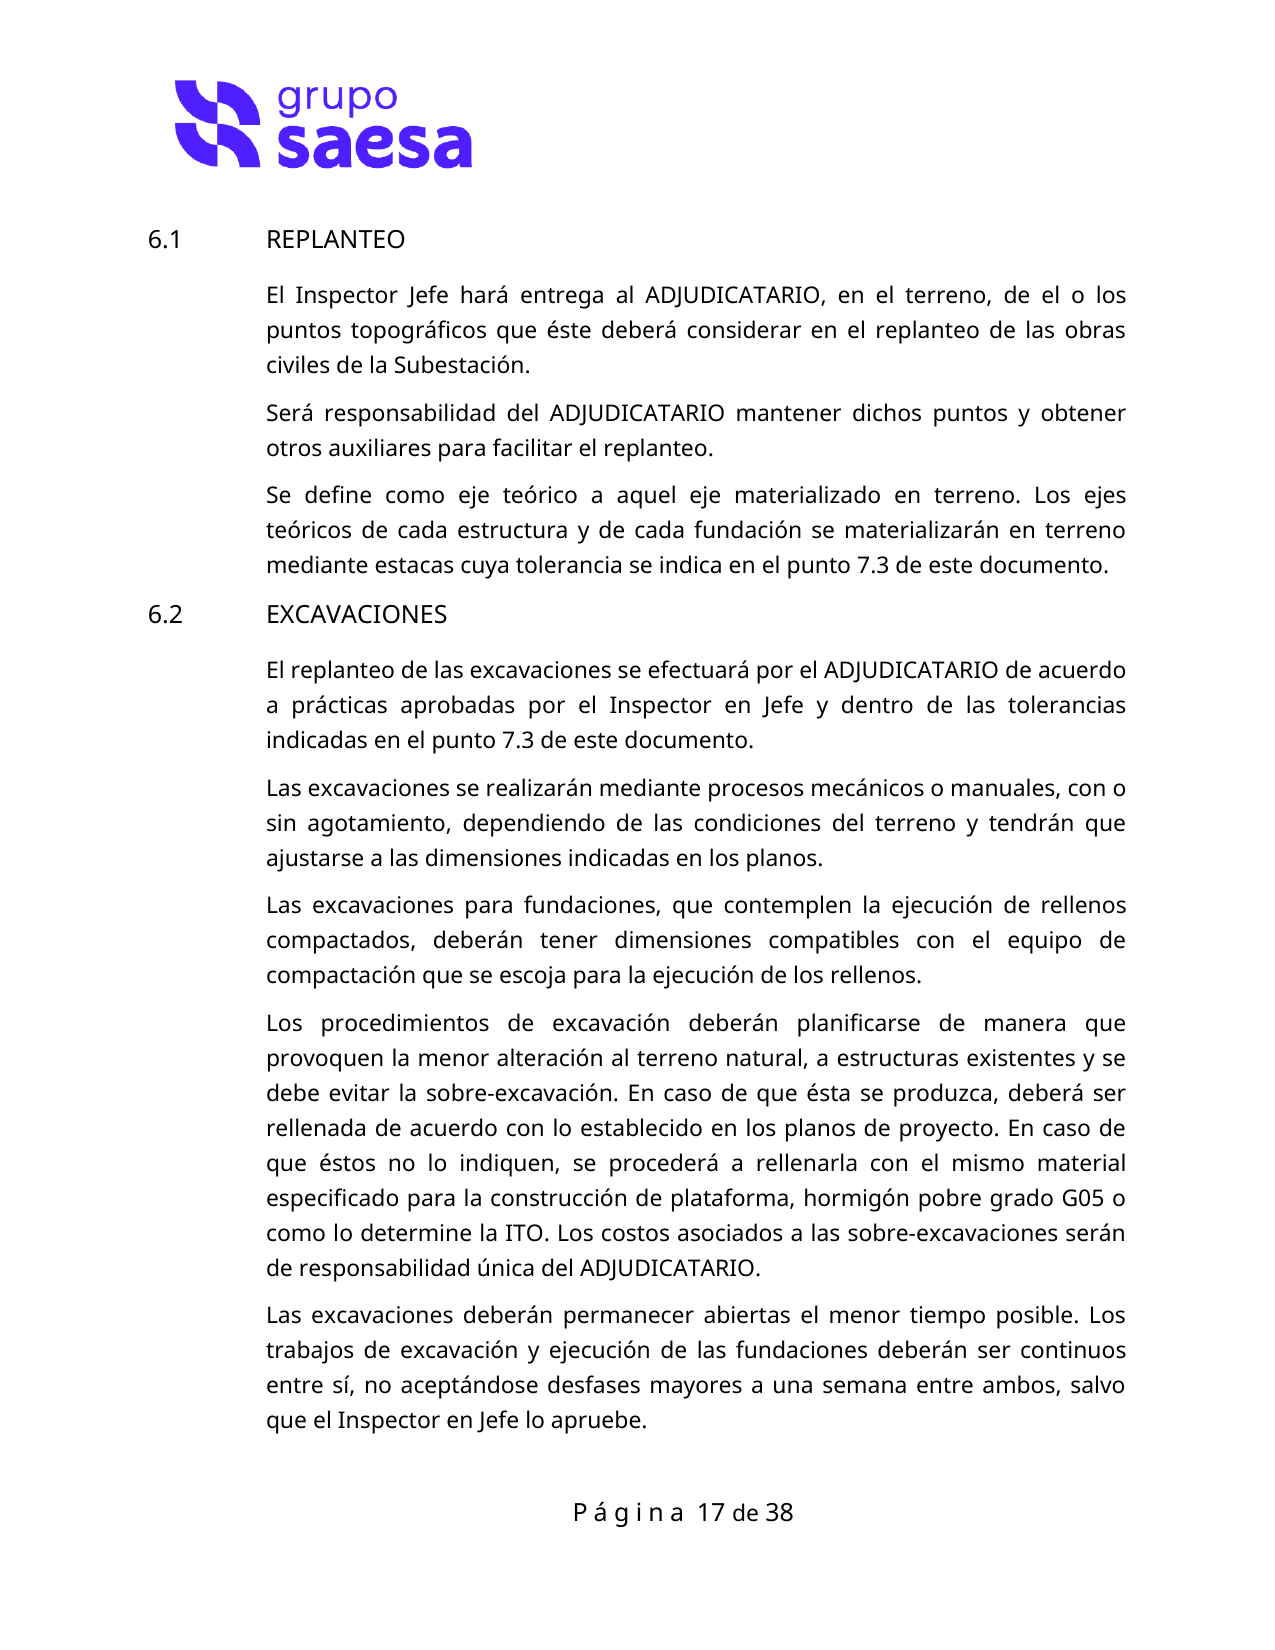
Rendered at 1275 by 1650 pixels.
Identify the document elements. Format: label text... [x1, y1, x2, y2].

text Los procedimientos de excavación deberán planificarse de manera que provoquen la menor alteración al terreno natural, a estructuras existentes y se debe evitar la sobre-excavación. En caso de que ésta se produzca, deberá ser rellenada de acuerdo con lo establecido en los planos de proyecto. En caso de que éstos no lo indiquen, se procederá a rellenarla con el mismo material especificado para la construcción de plataforma, hormigón pobre grado G05 o como lo determine la ITO. Los costos asociados a las sobre-excavaciones serán de responsabilidad única del ADJUDICATARIO. [266, 1006, 1127, 1283]
text Las excavaciones para fundaciones, que contemplen la ejecución de rellenos compactados, deberán tener dimensiones compatibles con el equipo de compactación que se escoja para la ejecución de los rellenos. [266, 889, 1127, 990]
text Se define como eje teórico a aquel eje materializado en terreno. Los ejes teóricos de cada estructura y de cada fundación se materializarán en terreno mediante estacas cuya tolerancia se indica en el punto 7.3 de este documento. [266, 479, 1127, 580]
text Será responsabilidad del ADJUDICATARIO mantener dichos puntos y obtener otros auxiliares para facilitar el replanteo. [266, 396, 1127, 463]
subtitle REPLANTEO [148, 221, 1127, 256]
text Las excavaciones deberán permanecer abiertas el menor tiempo posible. Los trabajos de excavación y ejecución de las fundaciones deberán ser continuos entre sí, no aceptándose desfases mayores a una semana entre ambos, salvo que el Inspector en Jefe lo apruebe. [266, 1299, 1127, 1435]
text El Inspector Jefe hará entrega al ADJUDICATARIO, en el terreno, de el o los puntos topográficos que éste deberá considerar en el replanteo de las obras civiles de la Subestación. [266, 279, 1127, 380]
subtitle EXCAVACIONES [148, 596, 1127, 631]
text El replanteo de las excavaciones se efectuará por el ADJUDICATARIO de acuerdo a prácticas aprobadas por el Inspector en Jefe y dentro de las tolerancias indicadas en el punto 7.3 de este documento. [266, 654, 1127, 755]
text Las excavaciones se realizarán mediante procesos mecánicos o manuales, con o sin agotamiento, dependiendo de las condiciones del terreno y tendrán que ajustarse a las dimensiones indicadas en los planos. [266, 771, 1127, 873]
